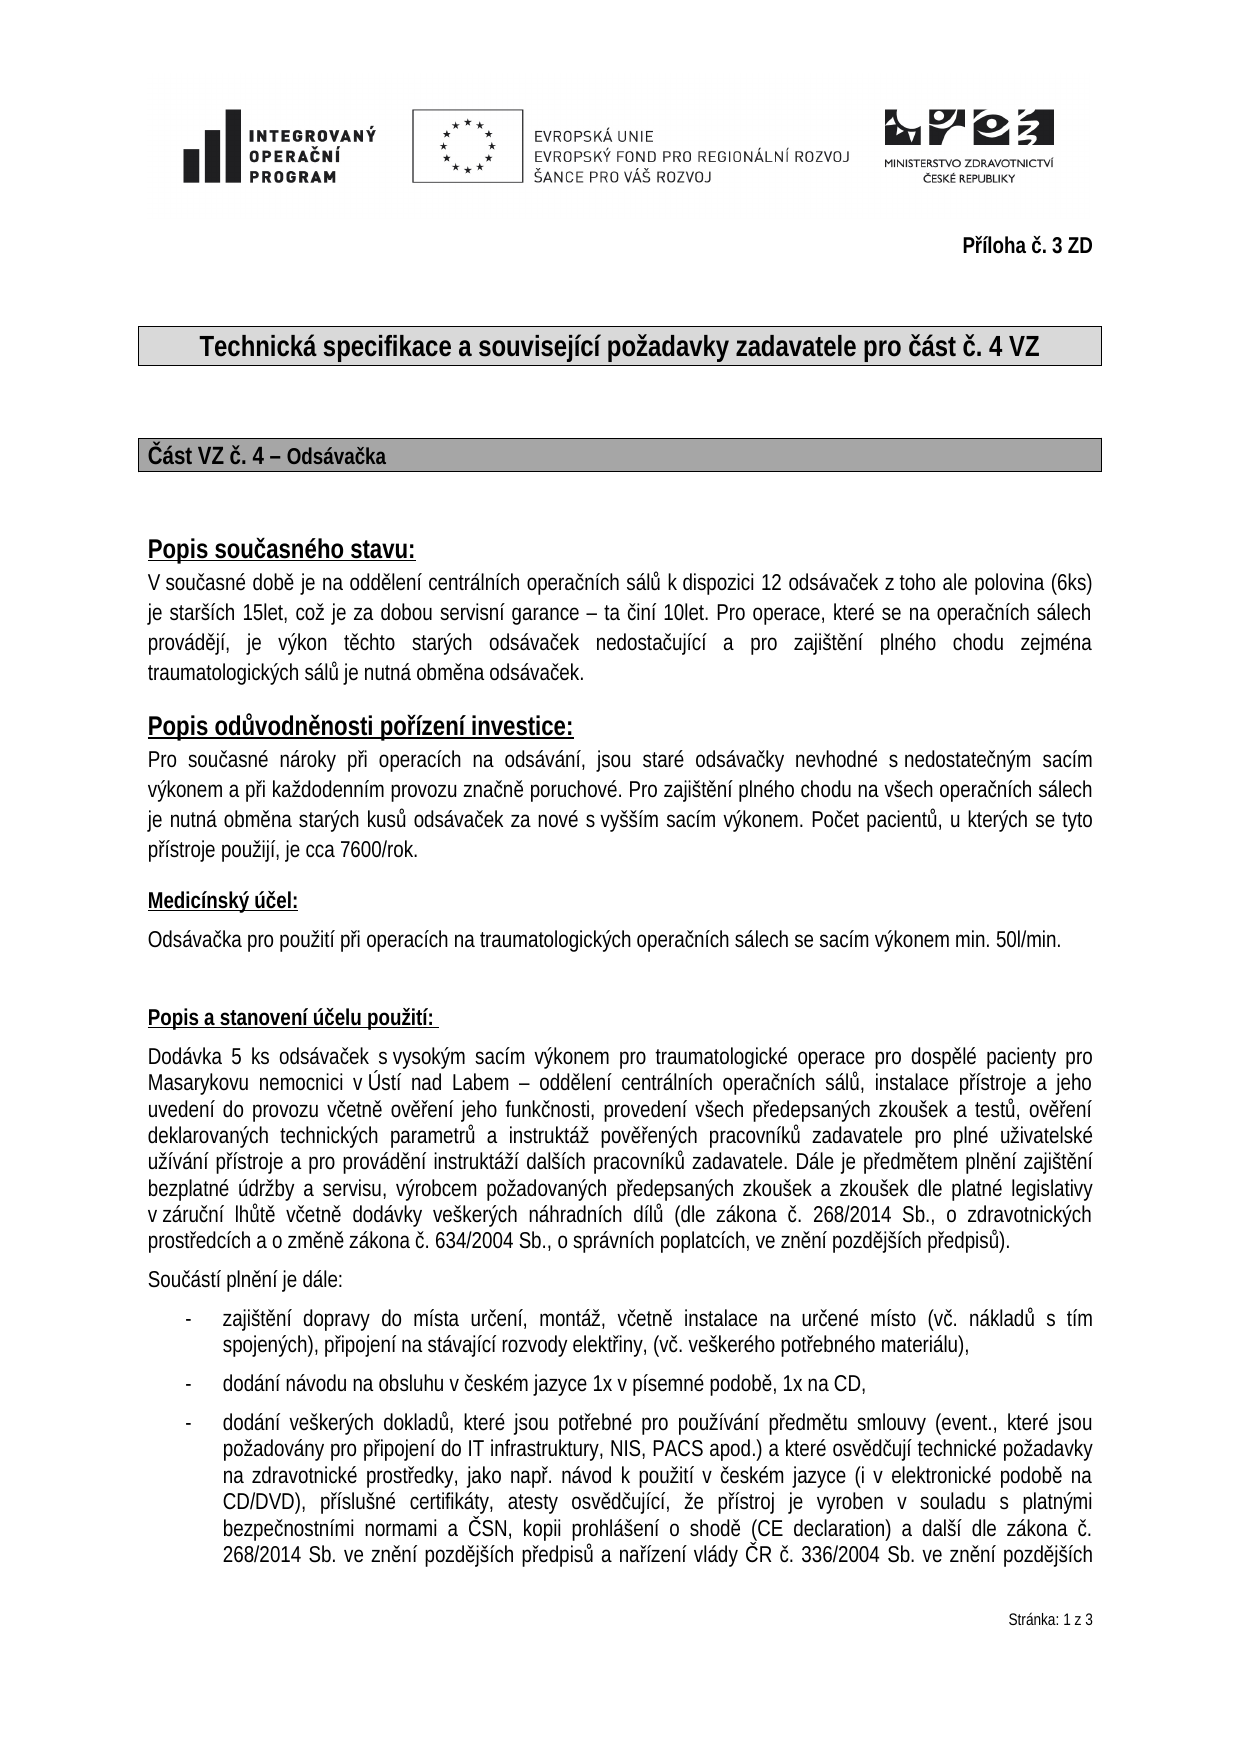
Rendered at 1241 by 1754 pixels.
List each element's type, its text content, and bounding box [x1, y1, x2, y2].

text V současné době je na oddělení centrálních operačních sálů k dispozici 12 odsávaček z toho ale polovina (6ks) je starších 15let, což je za dobou servisní garance – ta činí 10let. Pro operace, které se na operačních sálech provádějí, je výkon těchto starých odsávaček nedostačující a pro zajištění plného chodu zejména traumatologických sálů je nutná obměna odsávaček. [148, 568, 1093, 685]
text Dodávka 5 ks odsávaček s vysokým sacím výkonem pro traumatologické operace pro dospělé pacienty pro Masarykovu nemocnici v Ústí nad Labem – oddělení centrálních operačních sálů, instalace přístroje a jeho uvedení do provozu včetně ověření jeho funkčnosti, provedení všech předepsaných zkoušek a testů, ověření deklarovaných technických parametrů a instruktáž pověřených pracovníků zadavatele pro plné uživatelské užívání přístroje a pro provádění instruktáží dalších pracovníků zadavatele. Dále je předmětem plnění zajištění bezplatné údržby a servisu, výrobcem požadovaných předepsaných zkoušek a zkoušek dle platné legislativy v záruční lhůtě včetně dodávky veškerých náhradních dílů (dle zákona č. 268/2014 Sb., o zdravotnických prostředcích a o změně zákona č. 634/2004 Sb., o správních poplatcích, ve znění pozdějších předpisů). [148, 1043, 1093, 1254]
text Příloha č. 3 ZD [148, 232, 1093, 258]
list dodání návodu na obsluhu v českém jazyce 1x v písemné podobě, 1x na CD, [185, 1370, 1093, 1397]
text Technická specifikace a související požadavky zadavatele pro část č. 4 VZ [139, 327, 1101, 365]
text Součástí plnění je dále: [148, 1266, 1093, 1292]
text Medicínský účel: [148, 887, 1093, 914]
subtitle Popis současného stavu: [148, 533, 1093, 564]
text Pro současné nároky při operacích na odsávání, jsou staré odsávačky nevhodné s nedostatečným sacím výkonem a při každodenním provozu značně poruchové. Pro zajištění plného chodu na všech operačních sálech je nutná obměna starých kusů odsávaček za nové s vyšším sacím výkonem. Počet pacientů, u kterých se tyto přístroje použijí, je cca 7600/rok. [148, 746, 1093, 863]
list zajištění dopravy do místa určení, montáž, včetně instalace na určené místo (vč. nákladů s tím spojených), připojení na stávající rozvody elektřiny, (vč. veškerého potřebného materiálu), [185, 1305, 1093, 1358]
subtitle Popis odůvodněnosti pořízení investice: [148, 710, 1093, 741]
text Odsávačka pro použití při operacích na traumatologických operačních sálech se sacím výkonem min. 50l/min. [148, 926, 1093, 953]
text Popis a stanovení účelu použití: [148, 1004, 1093, 1030]
text Část VZ č. 4 – Odsávačka [139, 439, 1101, 471]
picture [147, 73, 1090, 219]
